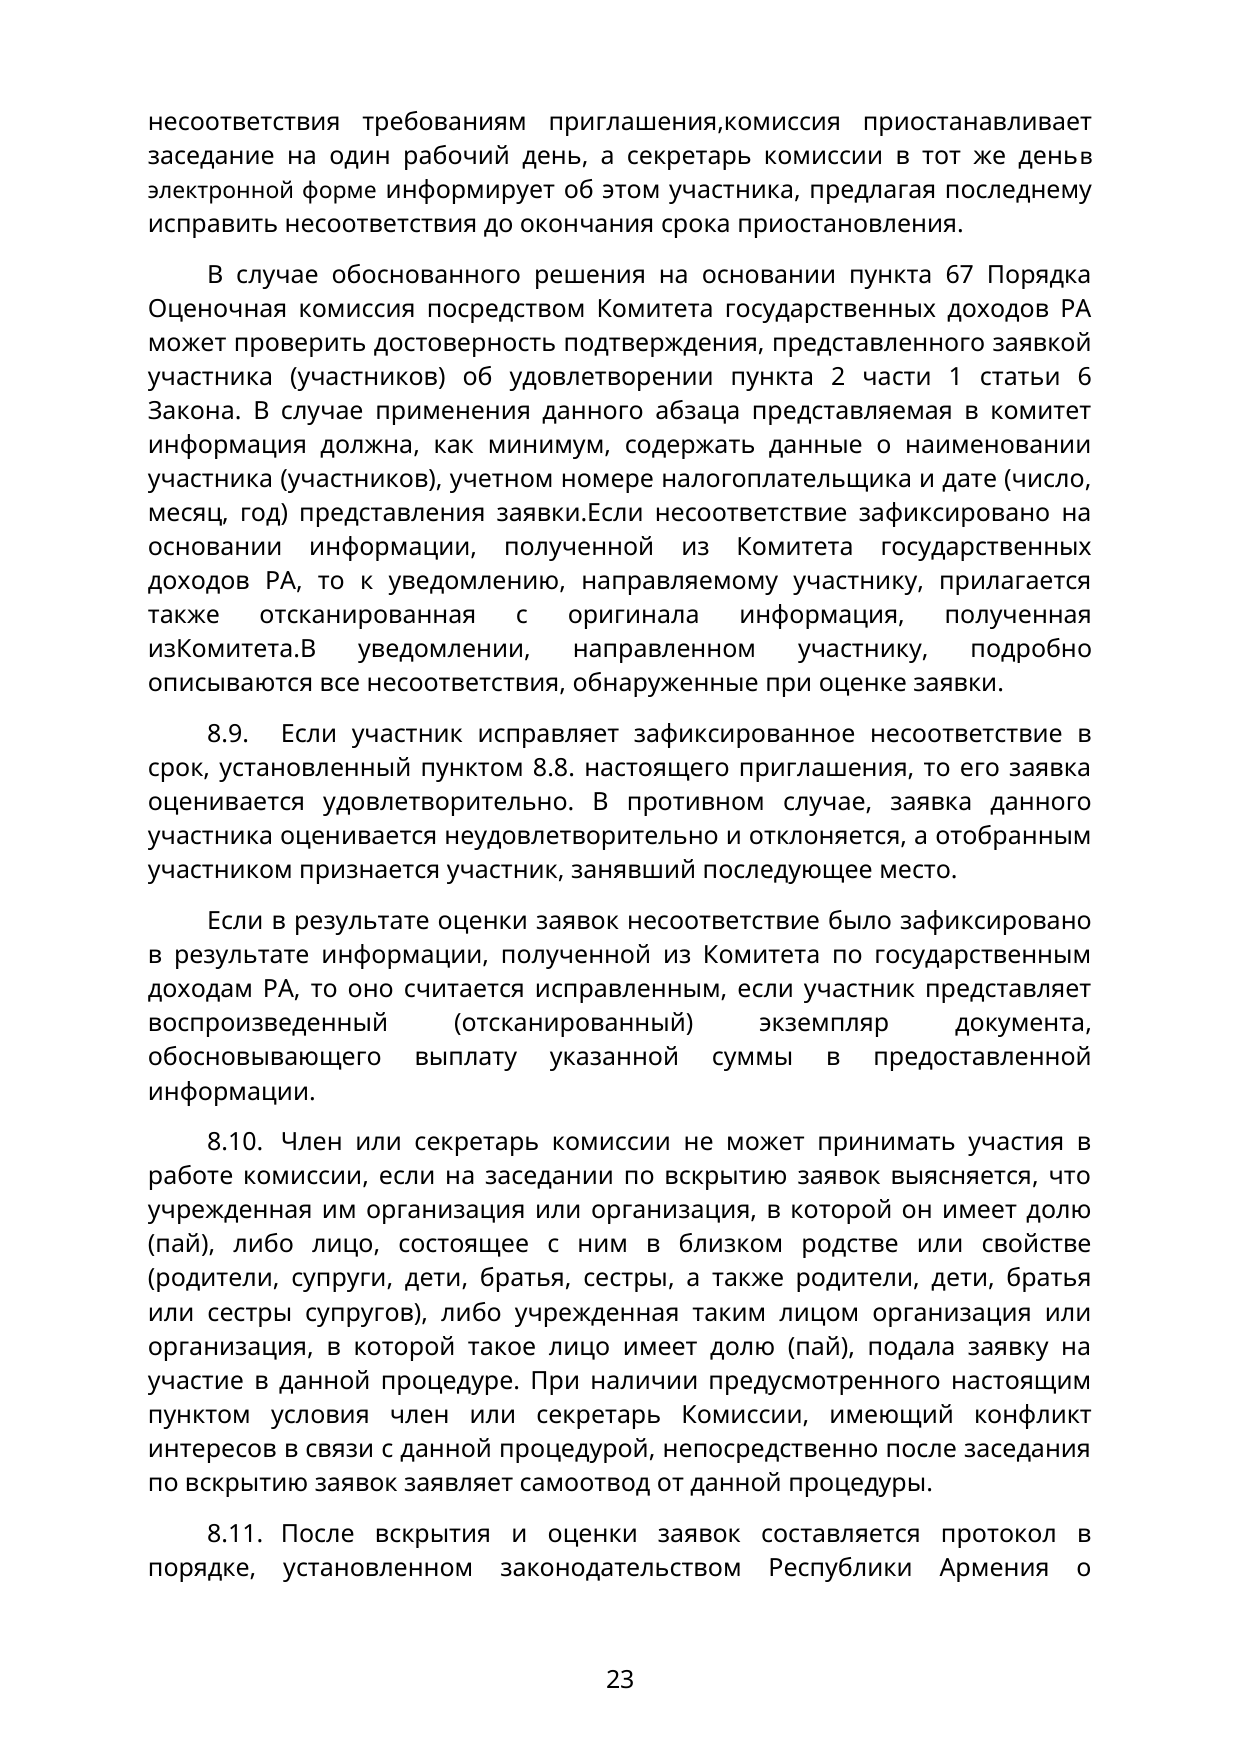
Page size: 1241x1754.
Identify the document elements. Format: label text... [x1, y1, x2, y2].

text 8.9. Если участник исправляет зафиксированное несоответствие в срок, установленный пунктом 8.8. настоящего приглашения, то его заявка оценивается удовлетворительно. В противном случае, заявка данного участника оценивается неудовлетворительно и отклоняется, а отобранным участником признается участник, занявший последующее место. [148, 716, 1092, 886]
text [148, 1515, 1092, 1583]
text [148, 103, 1092, 240]
text В случае обоснованного решения на основании пункта 67 Порядка Оценочная комиссия посредством Комитета государственных доходов РА может проверить достоверность подтверждения, представленного заявкой участника (участников) об удовлетворении пункта 2 части 1 статьи 6 Закона. В случае применения данного абзаца представляемая в комитет информация должна, как минимум, содержать данные о наименовании участника (участников), учетном номере налогоплательщика и дате (число, месяц, год) представления заявки.Если несоответствие зафиксировано на основании информации, полученной из Комитета государственных доходов РА, то к уведомлению, направляемому участнику, прилагается также отсканированная с оригинала информация, полученная изКомитета.В уведомлении, направленном участнику, подробно описываются все несоответствия, обнаруженные при оценке заявки. [148, 256, 1092, 699]
text 8.10. Член или секретарь комиссии не может принимать участия в работе комиссии, если на заседании по вскрытию заявок выясняется, что учрежденная им организация или организация, в которой он имеет долю (пай), либо лицо, состоящее с ним в близком родстве или свойстве (родители, супруги, дети, братья, сестры, а также родители, дети, братья или сестры супругов), либо учрежденная таким лицом организация или организация, в которой такое лицо имеет долю (пай), подала заявку на участие в данной процедуре. При наличии предусмотренного настоящим пунктом условия член или секретарь Комиссии, имеющий конфликт интересов в связи с данной процедурой, непосредственно после заседания по вскрытию заявок заявляет самоотвод от данной процедуры. [148, 1124, 1092, 1498]
text Если в результате оценки заявок несоответствие было зафиксировано в результате информации, полученной из Комитета по государственным доходам РА, то оно считается исправленным, если участник представляет воспроизведенный (отсканированный) экземпляр документа, обосновывающего выплату указанной суммы в предоставленной информации. [148, 903, 1092, 1107]
